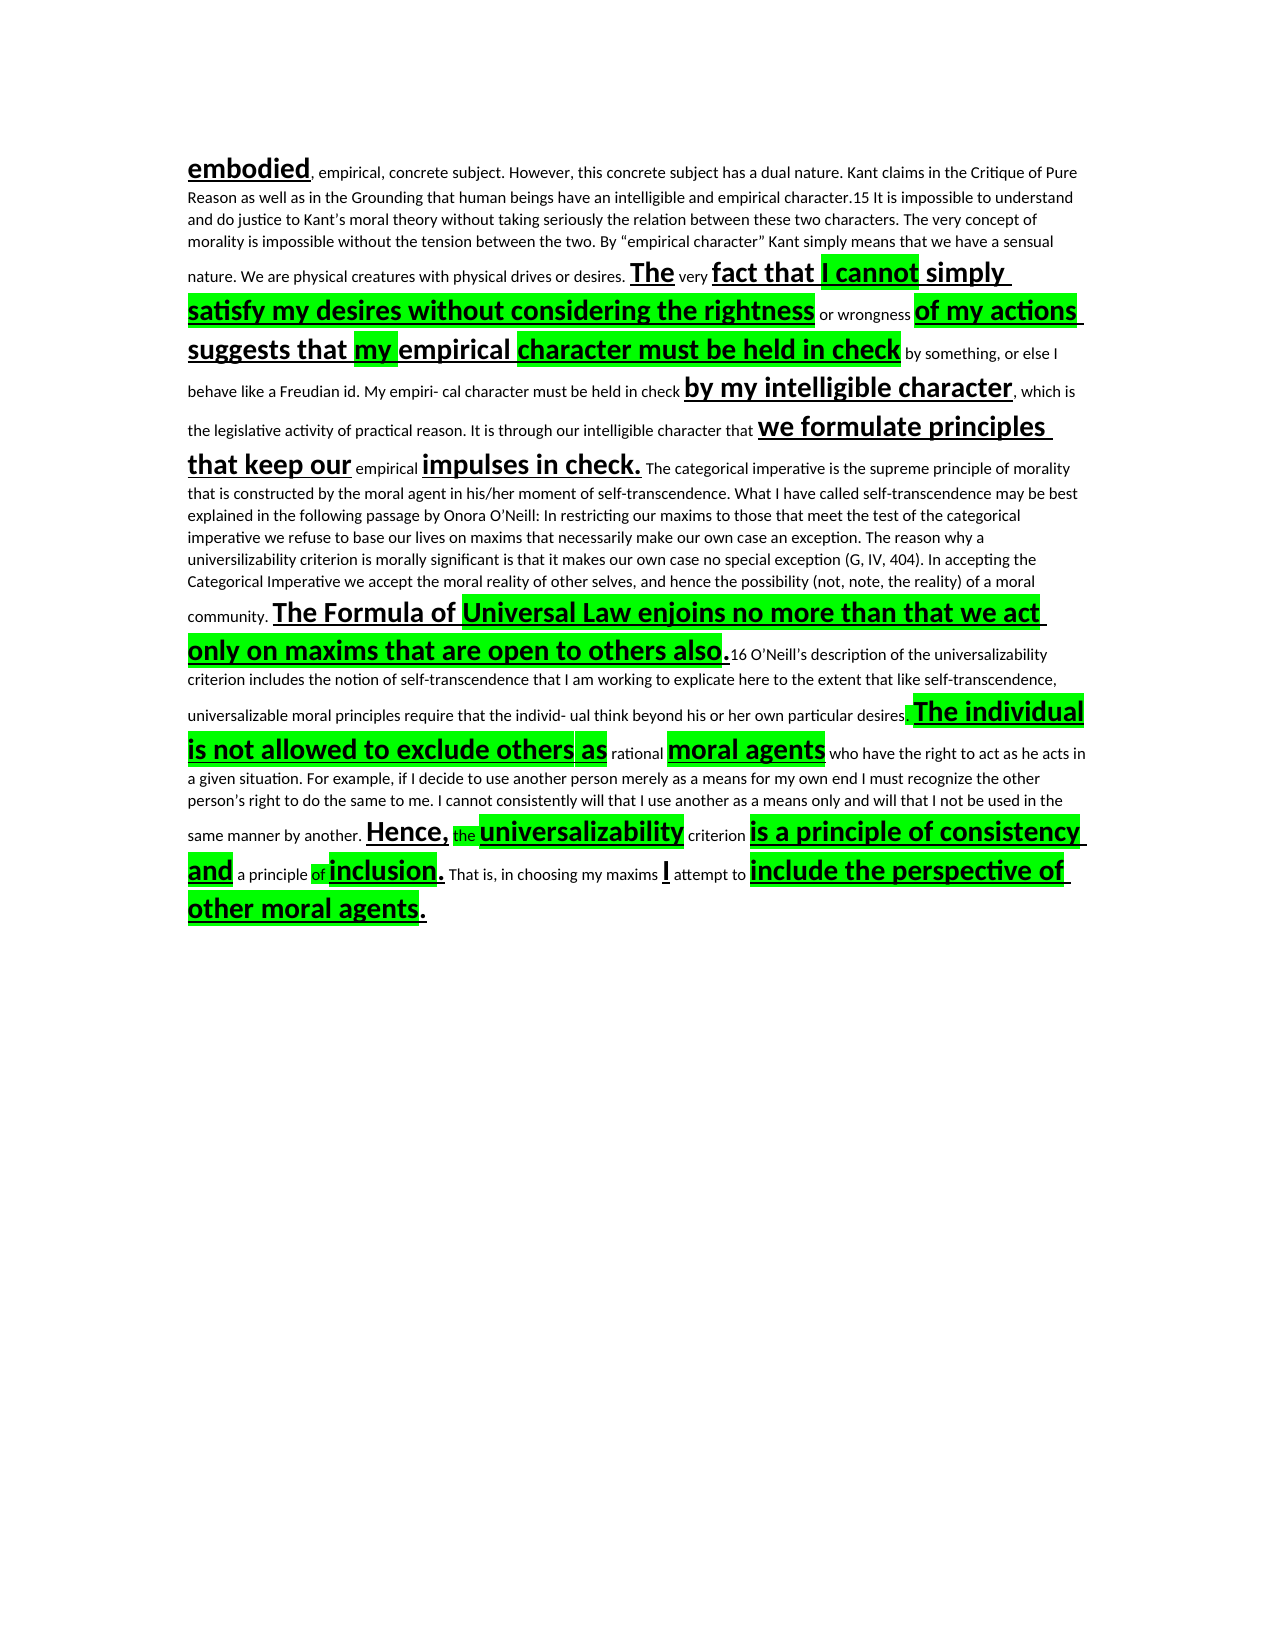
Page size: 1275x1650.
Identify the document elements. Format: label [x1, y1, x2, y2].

text [187, 150, 1087, 926]
